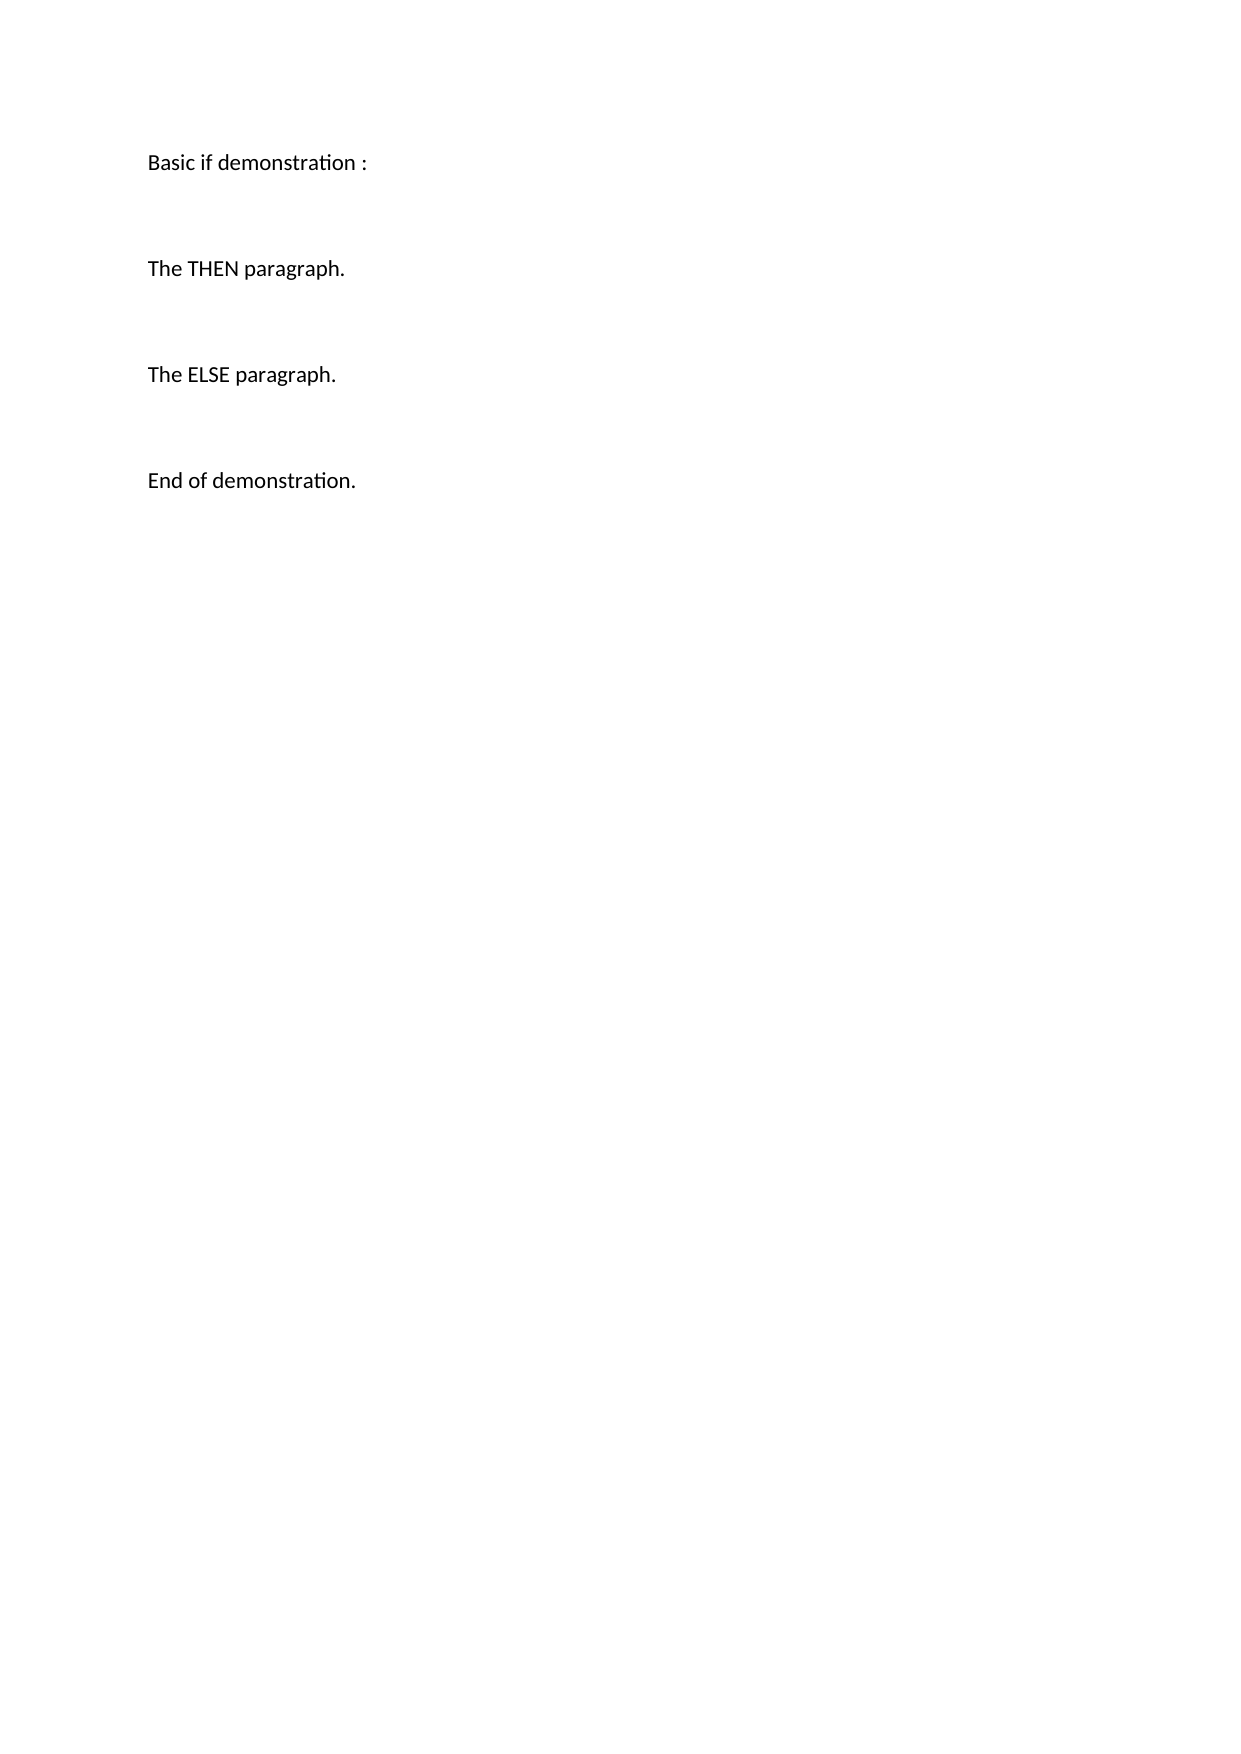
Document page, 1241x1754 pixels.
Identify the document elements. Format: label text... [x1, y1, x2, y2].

text End of demonstration. [148, 466, 1093, 494]
text The ELSE paragraph. [148, 360, 1093, 388]
text Basic if demonstration : [148, 148, 1093, 176]
text The THEN paragraph. [148, 254, 1093, 282]
